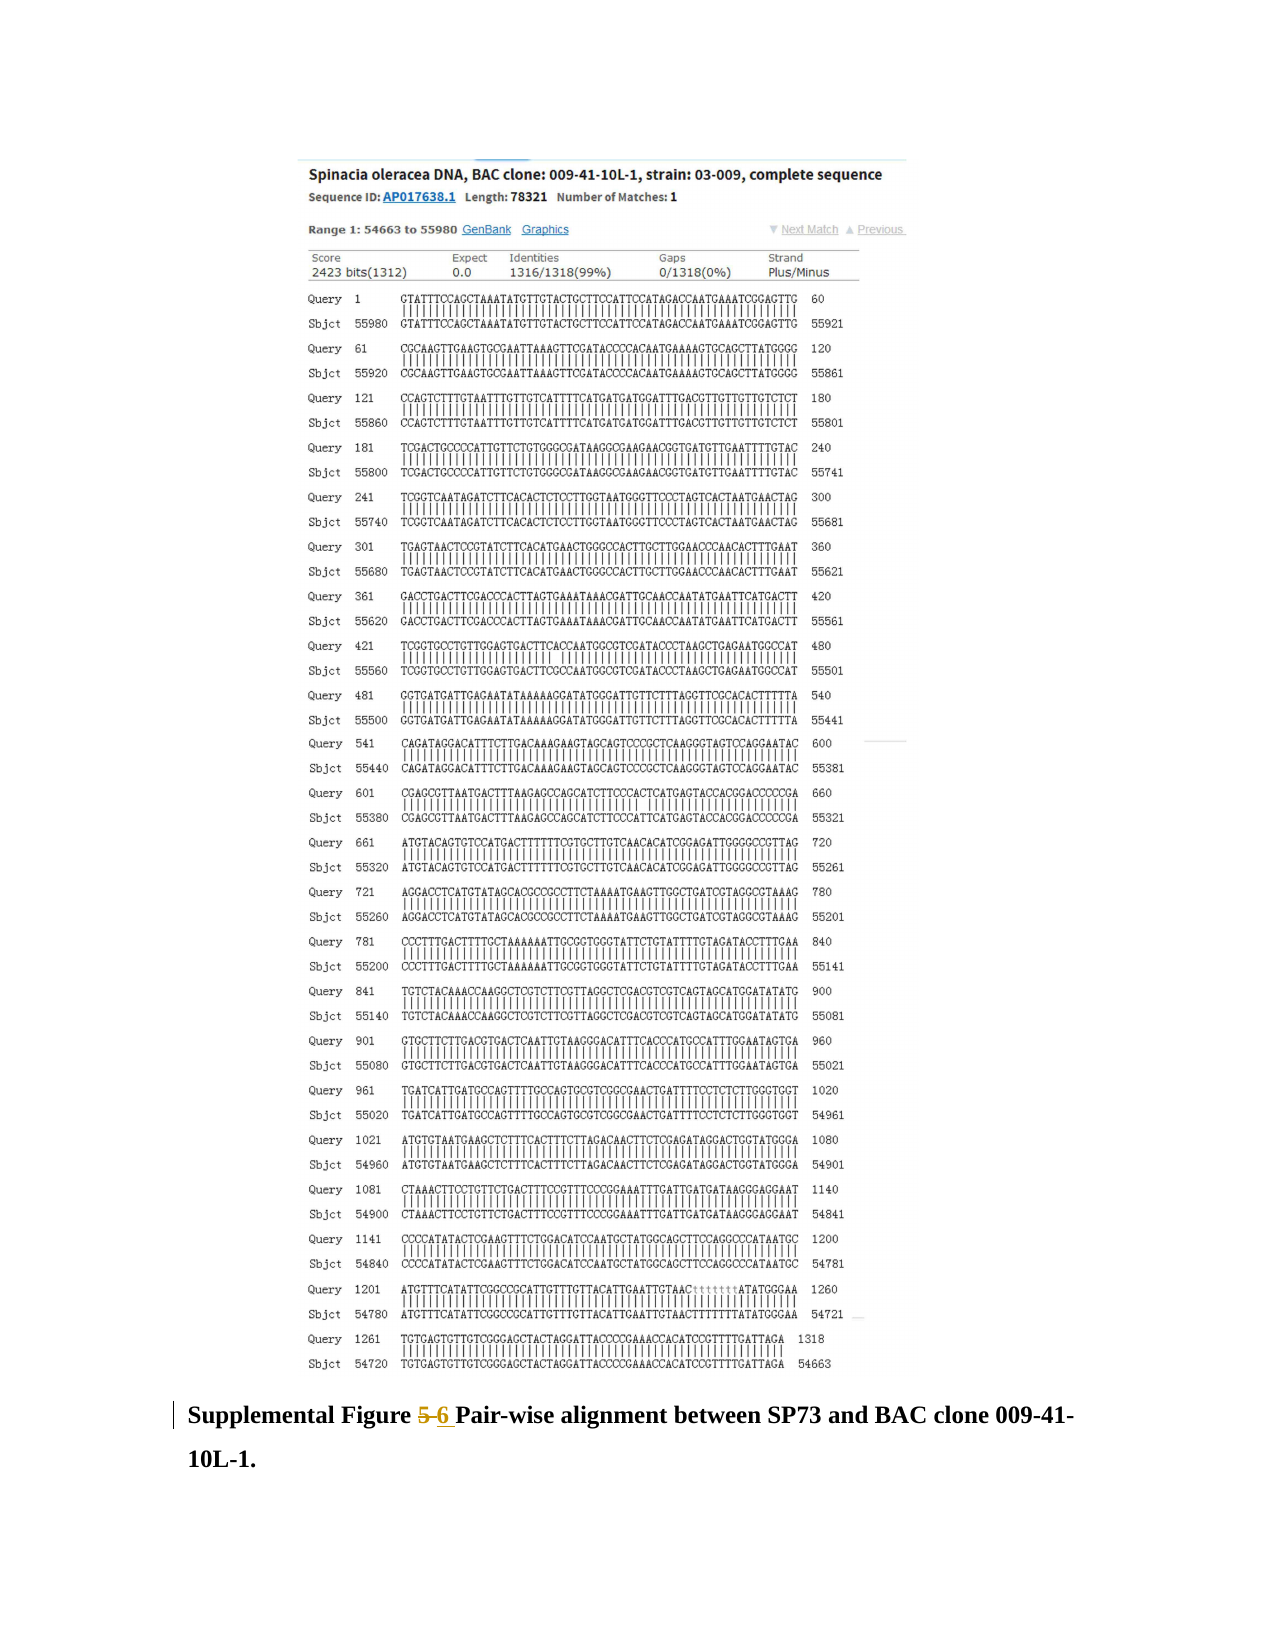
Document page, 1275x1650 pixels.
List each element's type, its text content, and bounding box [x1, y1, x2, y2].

text Supplemental Figure Pair-wise alignment between SP73 and BAC clone 009-41-10L-1. [187, 1401, 1087, 1472]
picture [296, 159, 919, 1375]
